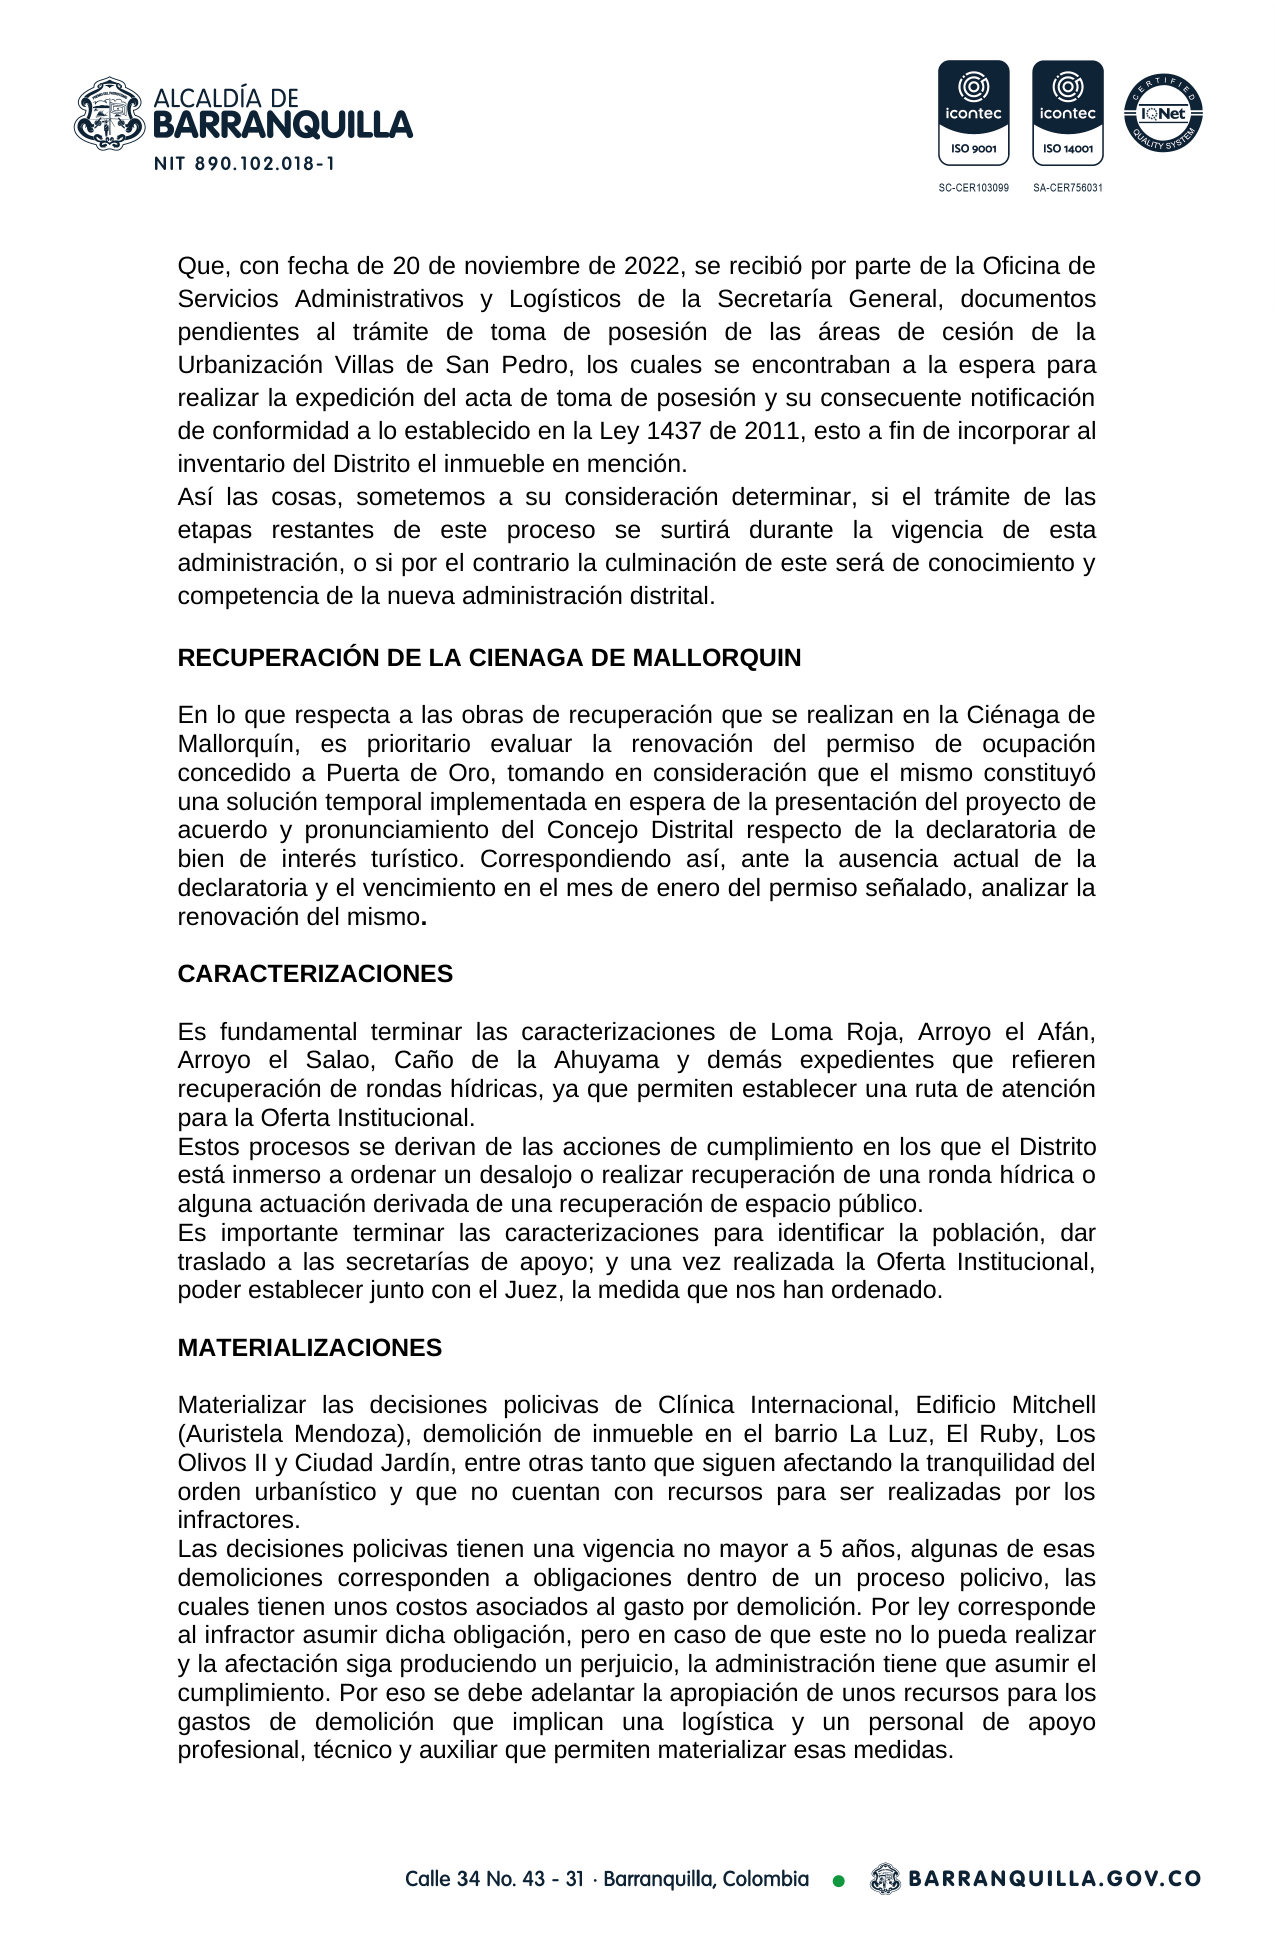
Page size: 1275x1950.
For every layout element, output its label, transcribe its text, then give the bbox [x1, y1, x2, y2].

text Materializar las decisiones policivas de Clínica Internacional, Edificio Mitchell (Auristela Mendoza), demolición de inmueble en el barrio La Luz, El Ruby, Los Olivos II y Ciudad Jardín, entre otras tanto que siguen afectando la tranquilidad del orden urbanístico y que no cuentan con recursos para ser realizadas por los infractores. [177, 1391, 1098, 1534]
text Las decisiones policivas tienen una vigencia no mayor a 5 años, algunas de esas demoliciones corresponden a obligaciones dentro de un proceso policivo, las cuales tienen unos costos asociados al gasto por demolición. Por ley corresponde al infractor asumir dicha obligación, pero en caso de que este no lo pueda realizar y la afectación siga produciendo un perjuicio, la administración tiene que asumir el cumplimiento. Por eso se debe adelantar la apropiación de unos recursos para los gastos de demolición que implican una logística y un personal de apoyo profesional, técnico y auxiliar que permiten materializar esas medidas. [177, 1534, 1098, 1764]
text RECUPERACIÓN DE LA CIENAGA DE MALLORQUIN [177, 643, 1098, 672]
text Es fundamental terminar las caracterizaciones de Loma Roja, Arroyo el Afán, Arroyo el Salao, Caño de la Ahuyama y demás expedientes que refieren recuperación de rondas hídricas, ya que permiten establecer una ruta de atención para la Oferta Institucional. [177, 1017, 1098, 1132]
text En lo que respecta a las obras de recuperación que se realizan en la Ciénaga de Mallorquín, es prioritario evaluar la renovación del permiso de ocupación concedido a Puerta de Oro, tomando en consideración que el mismo constituyó una solución temporal implementada en espera de la presentación del proyecto de acuerdo y pronunciamiento del Concejo Distrital respecto de la declaratoria de bien de interés turístico. Correspondiendo así, ante la ausencia actual de la declaratoria y el vencimiento en el mes de enero del permiso señalado, analizar la renovación del mismo. [177, 701, 1098, 931]
text MATERIALIZACIONES [177, 1333, 1098, 1362]
text CARACTERIZACIONES [177, 959, 1098, 988]
picture [0, 1639, 1275, 1948]
text Así las cosas, sometemos a su consideración determinar, si el trámite de las etapas restantes de este proceso se surtirá durante la vigencia de esta administración, o si por el contrario la culminación de este será de conocimiento y competencia de la nueva administración distrital. [177, 482, 1098, 610]
text Que, con fecha de 20 de noviembre de 2022, se recibió por parte de la Oficina de Servicios Administrativos y Logísticos de la Secretaría General, documentos pendientes al trámite de toma de posesión de las áreas de cesión de la Urbanización Villas de San Pedro, los cuales se encontraban a la espera para realizar la expedición del acta de toma de posesión y su consecuente notificación de conformidad a lo establecido en la Ley 1437 de 2011, esto a fin de incorporar al inventario del Distrito el inmueble en mención. [177, 251, 1098, 478]
text Es importante terminar las caracterizaciones para identificar la población, dar traslado a las secretarías de apoyo; y una vez realizada la Oferta Institucional, poder establecer junto con el Juez, la medida que nos han ordenado. [177, 1218, 1098, 1304]
text Estos procesos se derivan de las acciones de cumplimiento en los que el Distrito está inmerso a ordenar un desalojo o realizar recuperación de una ronda hídrica o alguna actuación derivada de una recuperación de espacio público. [177, 1132, 1098, 1218]
picture [1, 3, 1275, 310]
